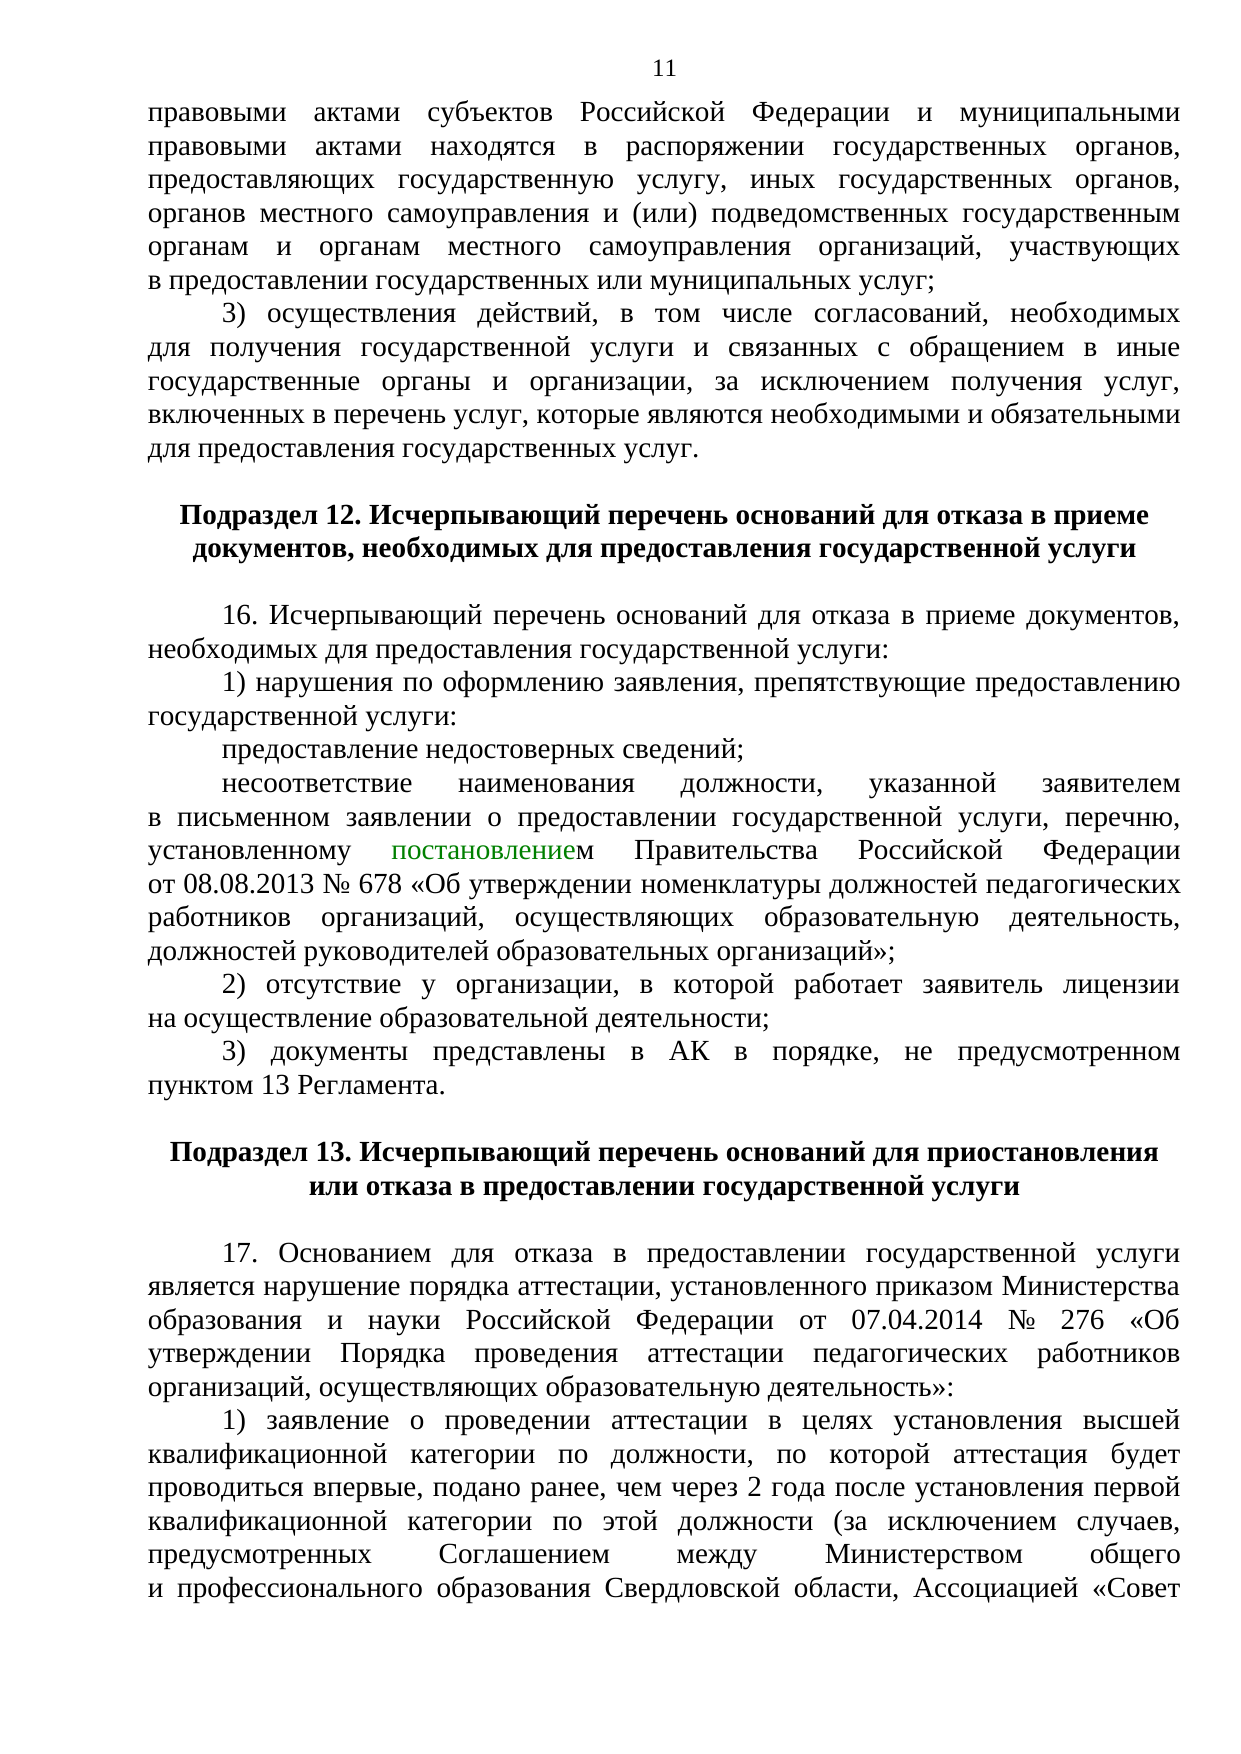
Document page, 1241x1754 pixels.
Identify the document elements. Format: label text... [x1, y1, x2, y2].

text 3) документы представлены в АК в порядке, не предусмотренном пунктом 13 Регламента. [148, 1033, 1181, 1101]
text Подраздел 12. Исчерпывающий перечень оснований для отказа в приеме документов, необходимых для предоставления государственной услуги [148, 497, 1181, 564]
text 16. Исчерпывающий перечень оснований для отказа в приеме документов, необходимых для предоставления государственной услуги: [148, 597, 1181, 664]
text предоставление недостоверных сведений; [148, 732, 1181, 765]
text Подраздел 13. Исчерпывающий перечень оснований для приостановления или отказа в предоставлении государственной услуги [148, 1134, 1181, 1201]
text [148, 1402, 1181, 1604]
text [148, 94, 1181, 296]
text 17. Основанием для отказа в предоставлении государственной услуги является нарушение порядка аттестации, установленного приказом Министерства образования и науки Российской Федерации от 07.04.2014 № 276 «Об утверждении Порядка проведения аттестации педагогических работников организаций, осуществляющих образовательную деятельность»: [148, 1235, 1181, 1402]
text 2) отсутствие у организации, в которой работает заявитель лицензии на осуществление образовательной деятельности; [148, 966, 1181, 1033]
text несоответствие наименования должности, указанной заявителем в письменном заявлении о предоставлении государственной услуги, перечню, установленному постановлением Правительства Российской Федерации от 08.08.2013 № 678 «Об утверждении номенклатуры должностей педагогических работников организаций, осуществляющих образовательную деятельность, должностей руководителей образовательных организаций»; [148, 765, 1181, 966]
text 1) нарушения по оформлению заявления, препятствующие предоставлению государственной услуги: [148, 664, 1181, 732]
text 3) осуществления действий, в том числе согласований, необходимых для получения государственной услуги и связанных с обращением в иные государственные органы и организации, за исключением получения услуг, включенных в перечень услуг, которые являются необходимыми и обязательными для предоставления государственных услуг. [148, 296, 1181, 463]
